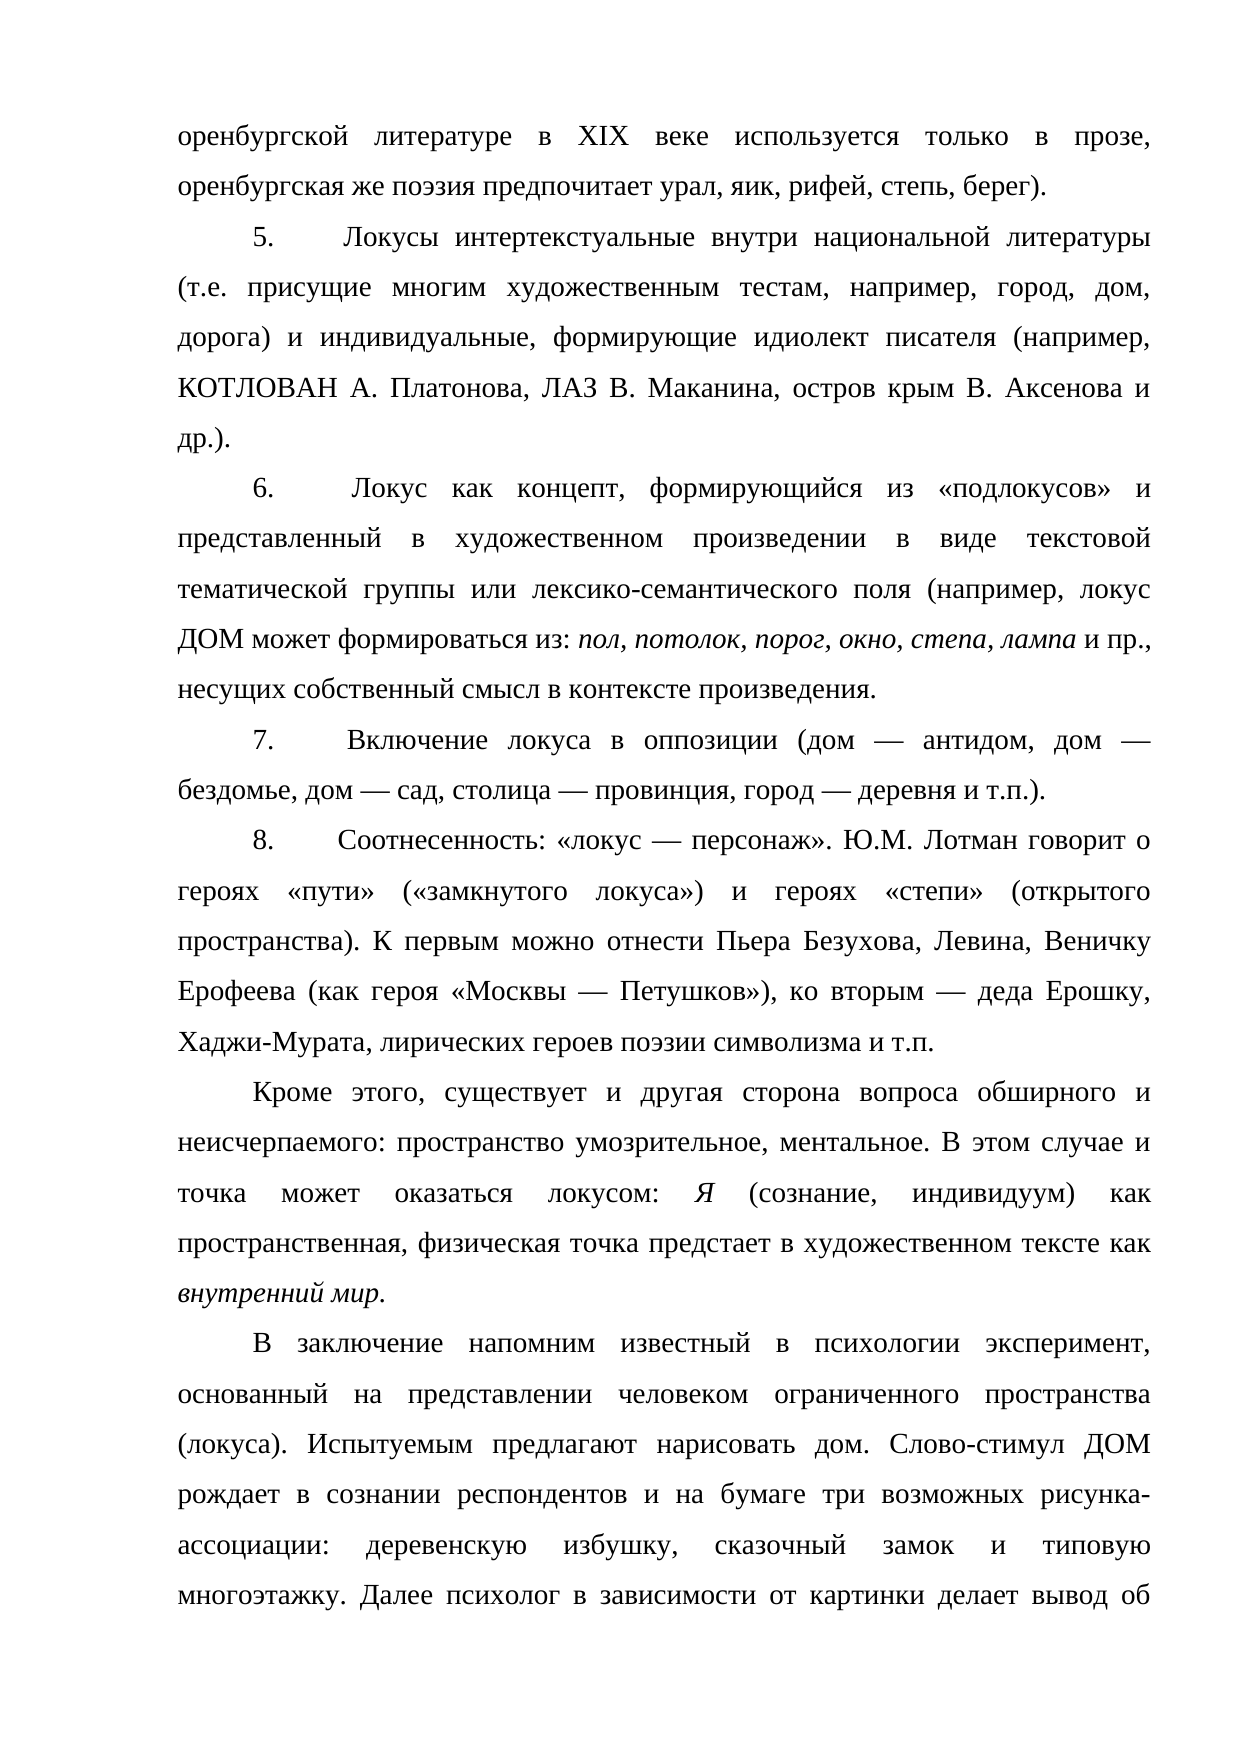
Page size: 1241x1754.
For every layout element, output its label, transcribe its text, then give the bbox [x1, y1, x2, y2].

list Включение локуса в оппозиции (дом — антидом, дом — бездомье, дом — сад, столица — провинция, город — деревня и т.п.). [177, 722, 1152, 806]
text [177, 1326, 1152, 1611]
list Локусы интертекстуальные внутри национальной литературы (т.е. присущие многим художественным тестам, например, город, дом, дорога) и индивидуальные, формирующие идиолект писателя (например, КОТЛОВАН А. Платонова, ЛАЗ В. Маканина, остров крым В. Аксенова и др.). [177, 219, 1152, 453]
list Соотнесенность: «локус — персонаж». Ю.М. Лотман говорит о героях «пути» («замкнутого локуса») и героях «степи» (открытого пространства). К первым можно отнести Пьера Безухова, Левина, Веничку Ерофеева (как героя «Москвы — Петушков»), ко вторым — деда Ерошку, Хаджи-Мурата, лирических героев поэзии символизма и т.п. [177, 822, 1152, 1057]
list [177, 118, 1152, 202]
list Локус как концепт, формирующийся из «подлокусов» и представленный в художественном произведении в виде текстовой тематической группы или лексико-семантического поля (например, локус ДОМ может формироваться из: пол, потолок, порог, окно, степа, лампа и пр., несущих собственный смысл в контексте произведения. [177, 470, 1152, 705]
text Кроме этого, существует и другая сторона вопроса обширного и неисчерпаемого: пространство умозрительное, ментальное. В этом случае и точка может оказаться локусом: Я (сознание, индивидуум) как пространственная, физическая точка предстает в художественном тексте как внутренний мир. [177, 1074, 1152, 1309]
